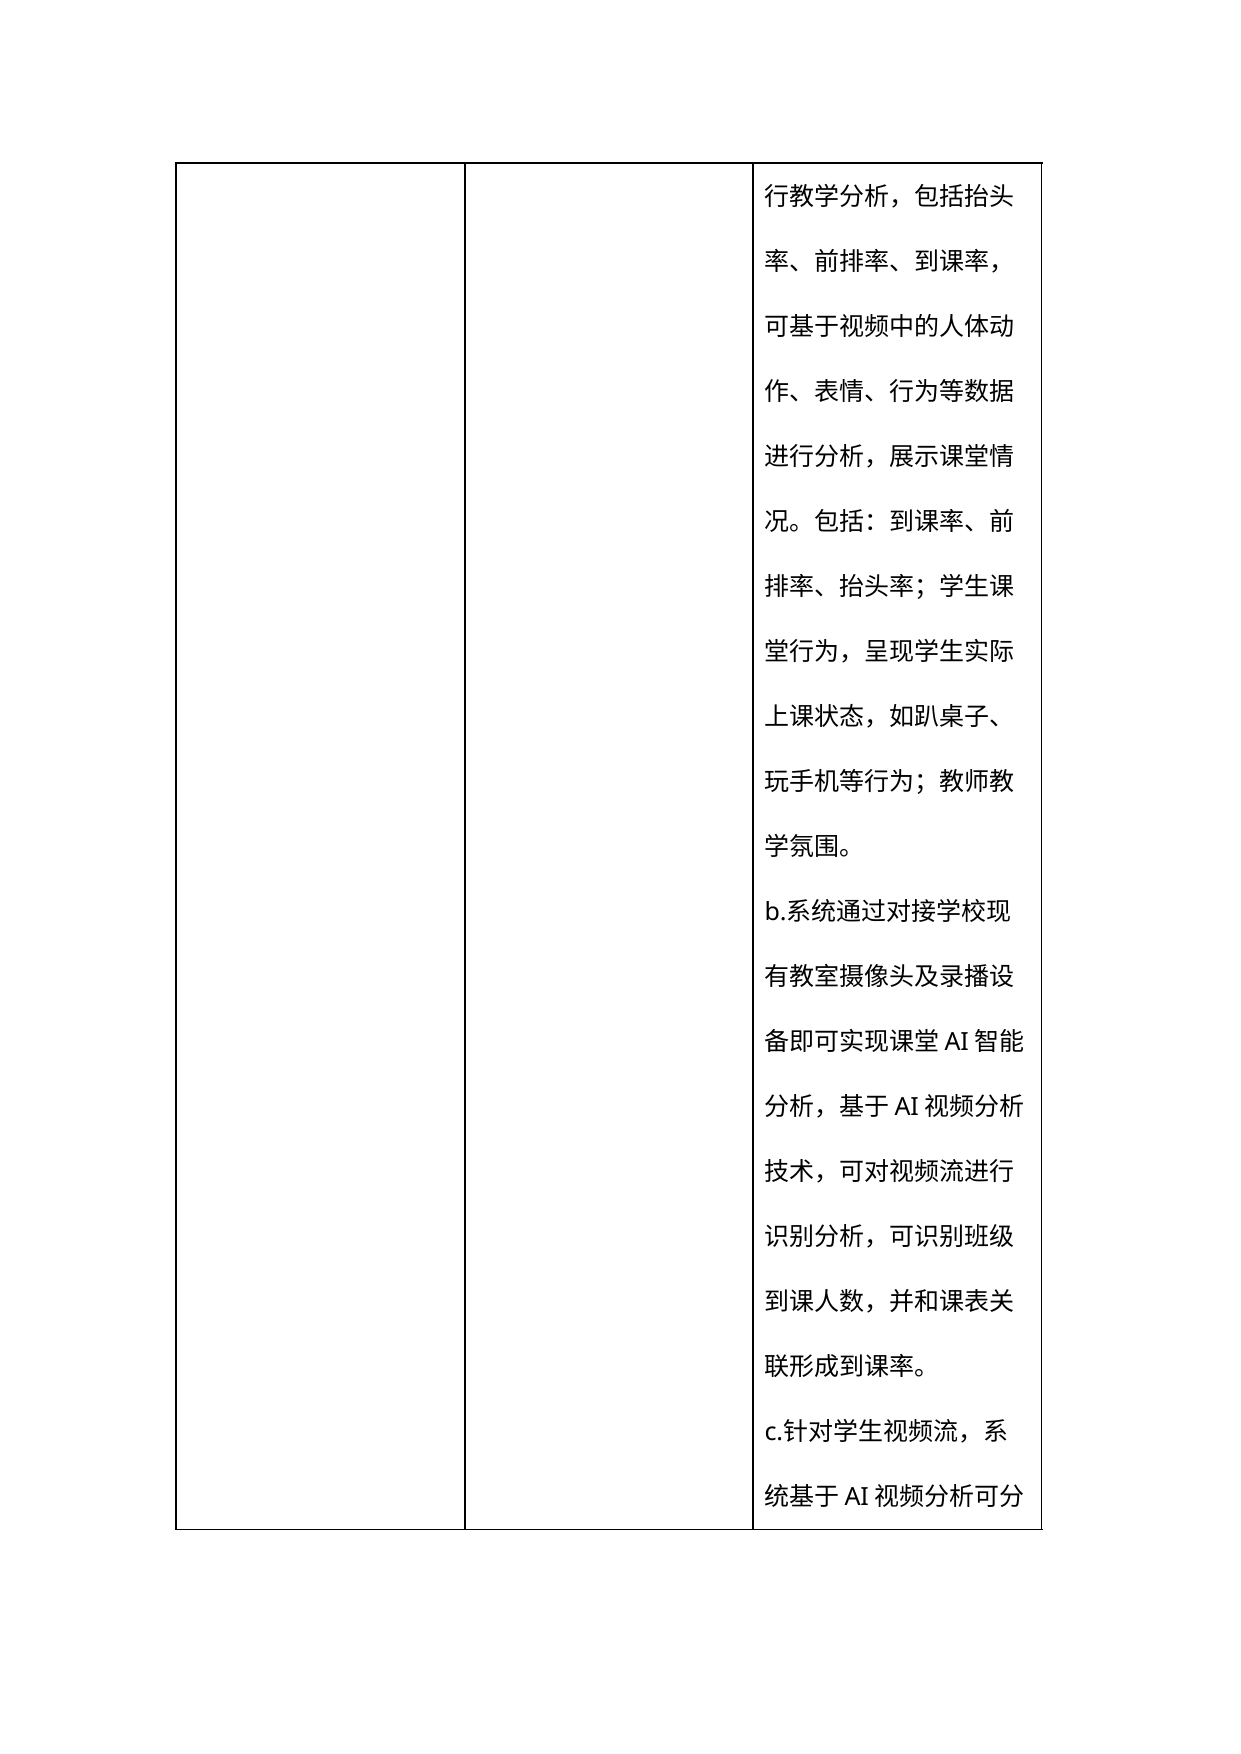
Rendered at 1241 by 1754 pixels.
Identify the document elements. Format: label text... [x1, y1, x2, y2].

table_cell 2 [177, 164, 464, 1528]
table_cell [466, 164, 752, 1528]
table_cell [754, 164, 1041, 1528]
